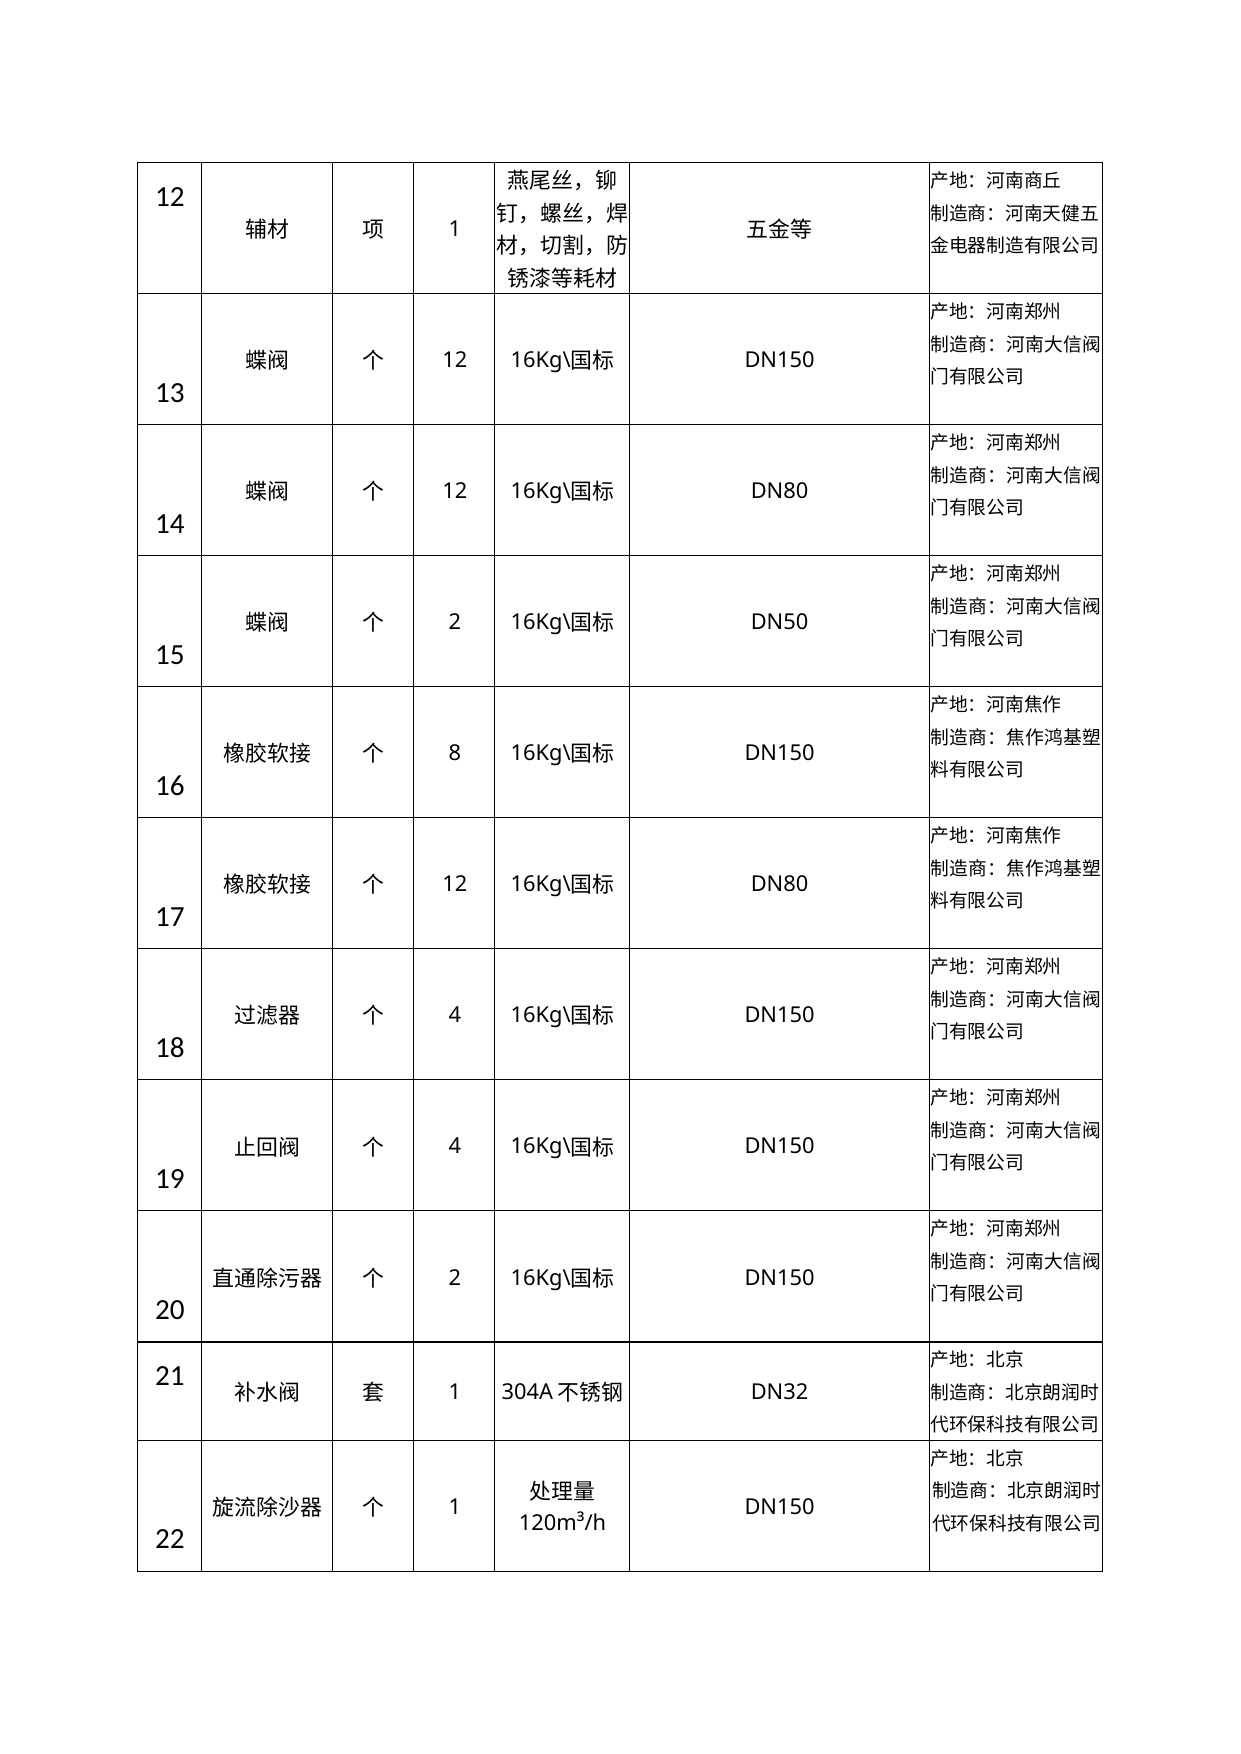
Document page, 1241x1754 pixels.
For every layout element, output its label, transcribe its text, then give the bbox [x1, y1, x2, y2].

table_cell 21 [138, 1343, 201, 1440]
table_cell 个 [333, 1211, 413, 1341]
table_cell 个 [333, 949, 413, 1079]
table_cell 蝶阀 [202, 425, 332, 555]
table_cell 1 [414, 1441, 494, 1571]
table_cell 产地：河南郑州 制造商：河南大信阀门有限公司 [930, 1080, 1102, 1210]
table_cell 辅材 [202, 163, 332, 293]
table_cell 13 [138, 294, 201, 424]
table_cell 22 [138, 1441, 201, 1571]
table_cell 19 [138, 1080, 201, 1210]
table_cell 产地：河南焦作 制造商：焦作鸿基塑料有限公司 [930, 818, 1102, 948]
table_cell 1 [414, 1343, 494, 1440]
table_cell 产地：河南焦作 制造商：焦作鸿基塑料有限公司 [930, 687, 1102, 817]
table_cell 20 [138, 1211, 201, 1341]
table_cell 橡胶软接 [202, 818, 332, 948]
table_cell DN150 [630, 1441, 929, 1571]
table_cell 16Kg\国标 [495, 687, 629, 817]
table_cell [930, 1441, 1102, 1571]
table_cell 五金等 [630, 163, 929, 293]
table_cell 产地：河南郑州 制造商：河南大信阀门有限公司 [930, 425, 1102, 555]
table_cell 止回阀 [202, 1080, 332, 1210]
table_cell 套 [333, 1343, 413, 1440]
table_cell DN50 [630, 556, 929, 686]
table_cell 4 [414, 1080, 494, 1210]
table_cell 1 [414, 163, 494, 293]
table_cell 橡胶软接 [202, 687, 332, 817]
table_cell 12 [414, 425, 494, 555]
table_cell 个 [333, 425, 413, 555]
table_cell 个 [333, 1080, 413, 1210]
table_cell 燕尾丝，铆钉，螺丝，焊材，切割，防锈漆等耗材 [495, 163, 629, 293]
table_cell 处理量120m³/h [495, 1441, 629, 1571]
table_cell 产地：河南郑州 制造商：河南大信阀门有限公司 [930, 949, 1102, 1079]
table_cell 个 [333, 687, 413, 817]
table_cell DN150 [630, 294, 929, 424]
table_cell 16 [138, 687, 201, 817]
table_cell 产地：河南郑州 制造商：河南大信阀门有限公司 [930, 556, 1102, 686]
table_cell 12 [138, 163, 201, 293]
table_cell 15 [138, 556, 201, 686]
table_cell DN80 [630, 425, 929, 555]
table_cell 16Kg\国标 [495, 1080, 629, 1210]
table_cell 过滤器 [202, 949, 332, 1079]
table_cell 直通除污器 [202, 1211, 332, 1341]
table_cell 16Kg\国标 [495, 818, 629, 948]
table_cell 旋流除沙器 [202, 1441, 332, 1571]
table_cell 12 [414, 294, 494, 424]
table_cell 2 [414, 556, 494, 686]
table_cell DN150 [630, 1211, 929, 1341]
table_cell 304A不锈钢 [495, 1343, 629, 1440]
table_cell 18 [138, 949, 201, 1079]
table_cell 蝶阀 [202, 294, 332, 424]
table_cell 2 [414, 1211, 494, 1341]
table_cell 产地：北京 制造商：北京朗润时代环保科技有限公司 [930, 1343, 1102, 1440]
table_cell 16Kg\国标 [495, 949, 629, 1079]
table_cell 个 [333, 294, 413, 424]
table_cell 个 [333, 818, 413, 948]
table_cell 蝶阀 [202, 556, 332, 686]
table_cell 项 [333, 163, 413, 293]
table_cell 个 [333, 1441, 413, 1571]
table_cell 8 [414, 687, 494, 817]
table_cell DN80 [630, 818, 929, 948]
table_cell DN150 [630, 949, 929, 1079]
table_cell 产地：河南郑州 制造商：河南大信阀门有限公司 [930, 1211, 1102, 1341]
table_cell DN32 [630, 1343, 929, 1440]
table_cell DN150 [630, 687, 929, 817]
table_cell DN150 [630, 1080, 929, 1210]
table_cell 16Kg\国标 [495, 425, 629, 555]
table_cell 个 [333, 556, 413, 686]
table_cell 产地：河南郑州 制造商：河南大信阀门有限公司 [930, 294, 1102, 424]
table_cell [930, 163, 1102, 293]
table_cell 4 [414, 949, 494, 1079]
table_cell 16Kg\国标 [495, 556, 629, 686]
table_cell 16Kg\国标 [495, 294, 629, 424]
table_cell 12 [414, 818, 494, 948]
table_cell 补水阀 [202, 1343, 332, 1440]
table_cell 14 [138, 425, 201, 555]
table_cell 16Kg\国标 [495, 1211, 629, 1341]
table_cell 17 [138, 818, 201, 948]
